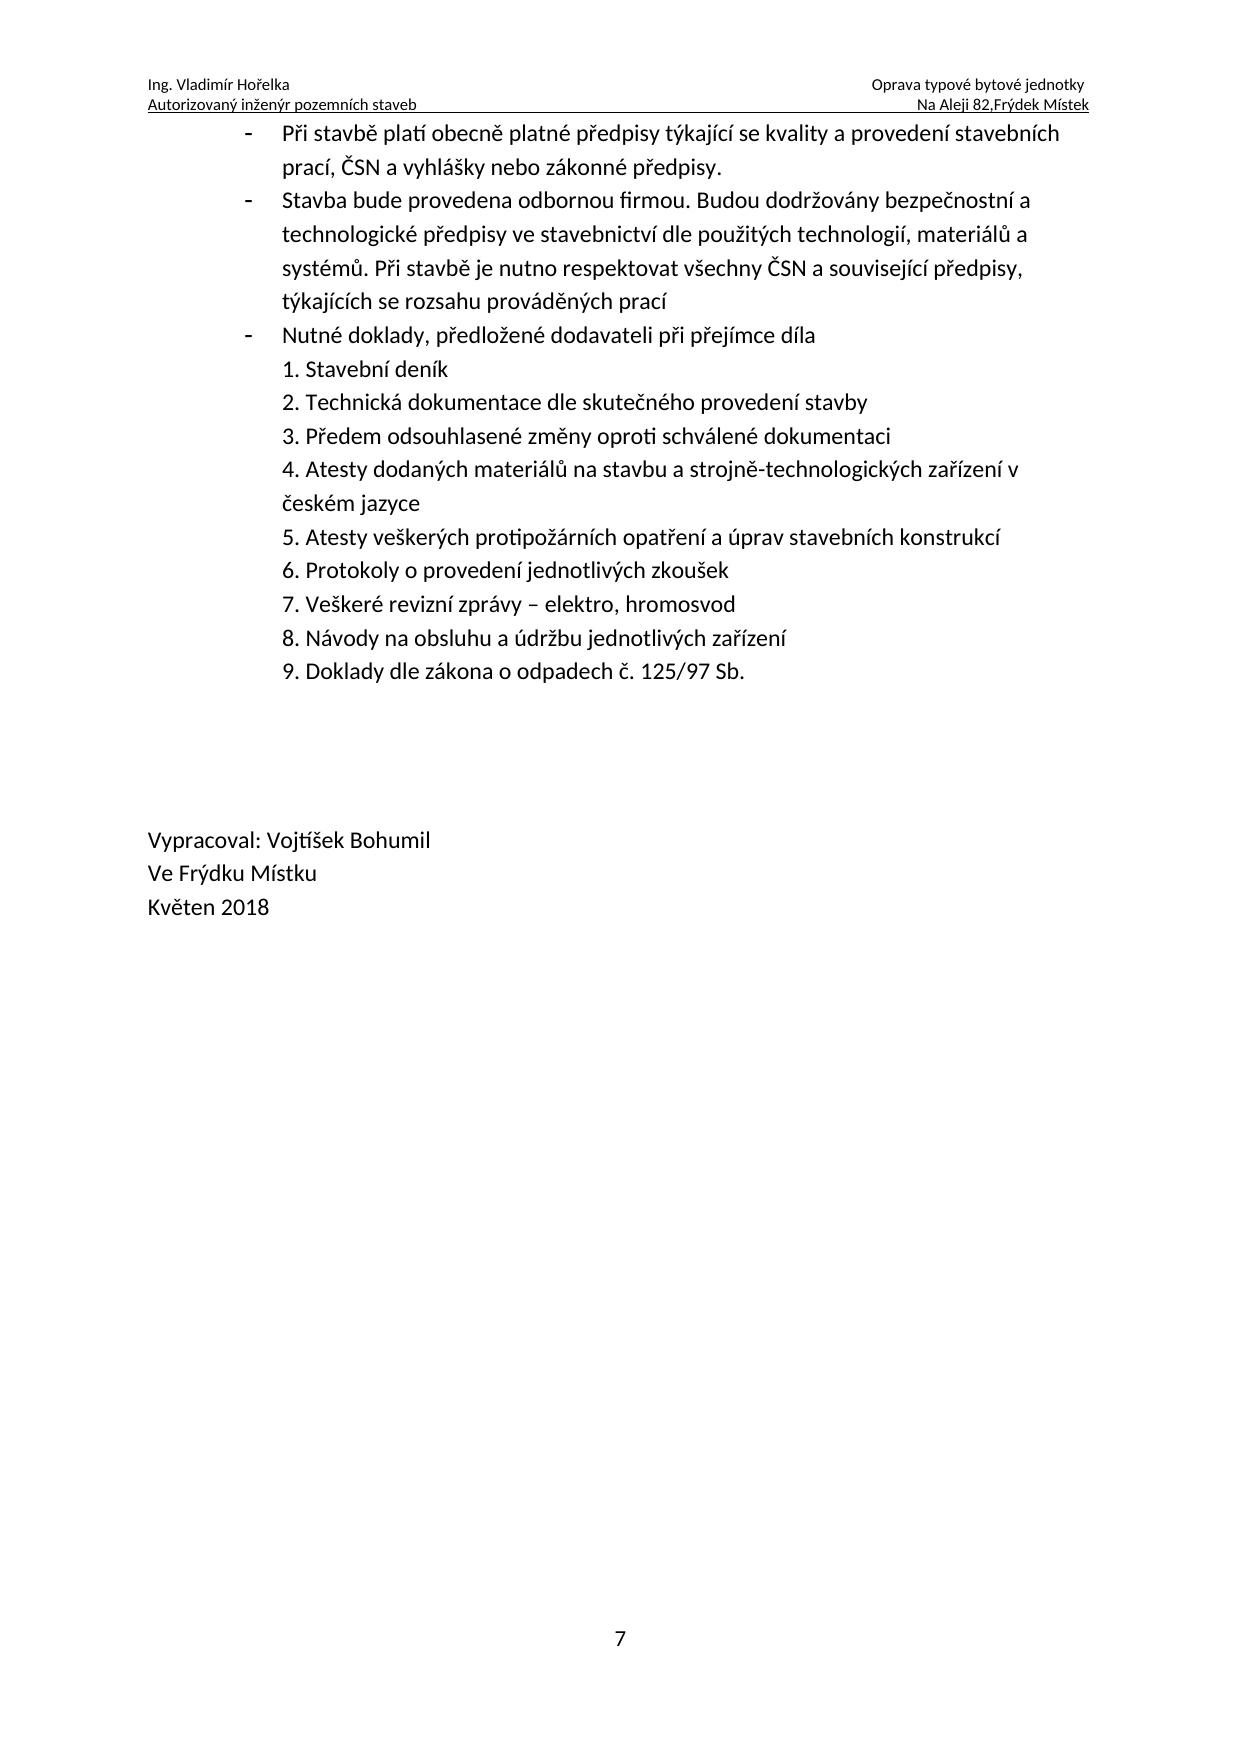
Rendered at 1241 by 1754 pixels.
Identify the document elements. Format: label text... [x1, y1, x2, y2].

list Nutné doklady, předložené dodavateli při přejímce díla [244, 320, 1092, 349]
text 2. Technická dokumentace dle skutečného provedení stavby [282, 387, 1092, 417]
text 7. Veškeré revizní zprávy – elektro, hromosvod [282, 589, 1092, 618]
text 3. Předem odsouhlasené změny oproti schválené dokumentaci [282, 421, 1092, 450]
text 5. Atesty veškerých protipožárních opatření a úprav stavebních konstrukcí [282, 522, 1092, 551]
text Květen 2018 [148, 892, 1092, 921]
list Stavba bude provedena odbornou firmou. Budou dodržovány bezpečnostní a technologické předpisy ve stavebnictví dle použitých technologií, materiálů a systémů. Při stavbě je nutno respektovat všechny ČSN a související předpisy, týkajících se rozsahu prováděných prací [244, 185, 1092, 316]
text Ve Frýdku Místku [148, 858, 1092, 888]
list Při stavbě platí obecně platné předpisy týkající se kvality a provedení stavebních prací, ČSN a vyhlášky nebo zákonné předpisy. [244, 118, 1092, 181]
text 1. Stavební deník [282, 354, 1092, 383]
text Vypracoval: Vojtíšek Bohumil [148, 825, 1092, 854]
text 4. Atesty dodaných materiálů na stavbu a strojně-technologických zařízení v českém jazyce [282, 454, 1092, 517]
text 9. Doklady dle zákona o odpadech č. 125/97 Sb. [282, 656, 1092, 686]
text 6. Protokoly o provedení jednotlivých zkoušek [282, 556, 1092, 585]
text 8. Návody na obsluhu a údržbu jednotlivých zařízení [282, 623, 1092, 652]
